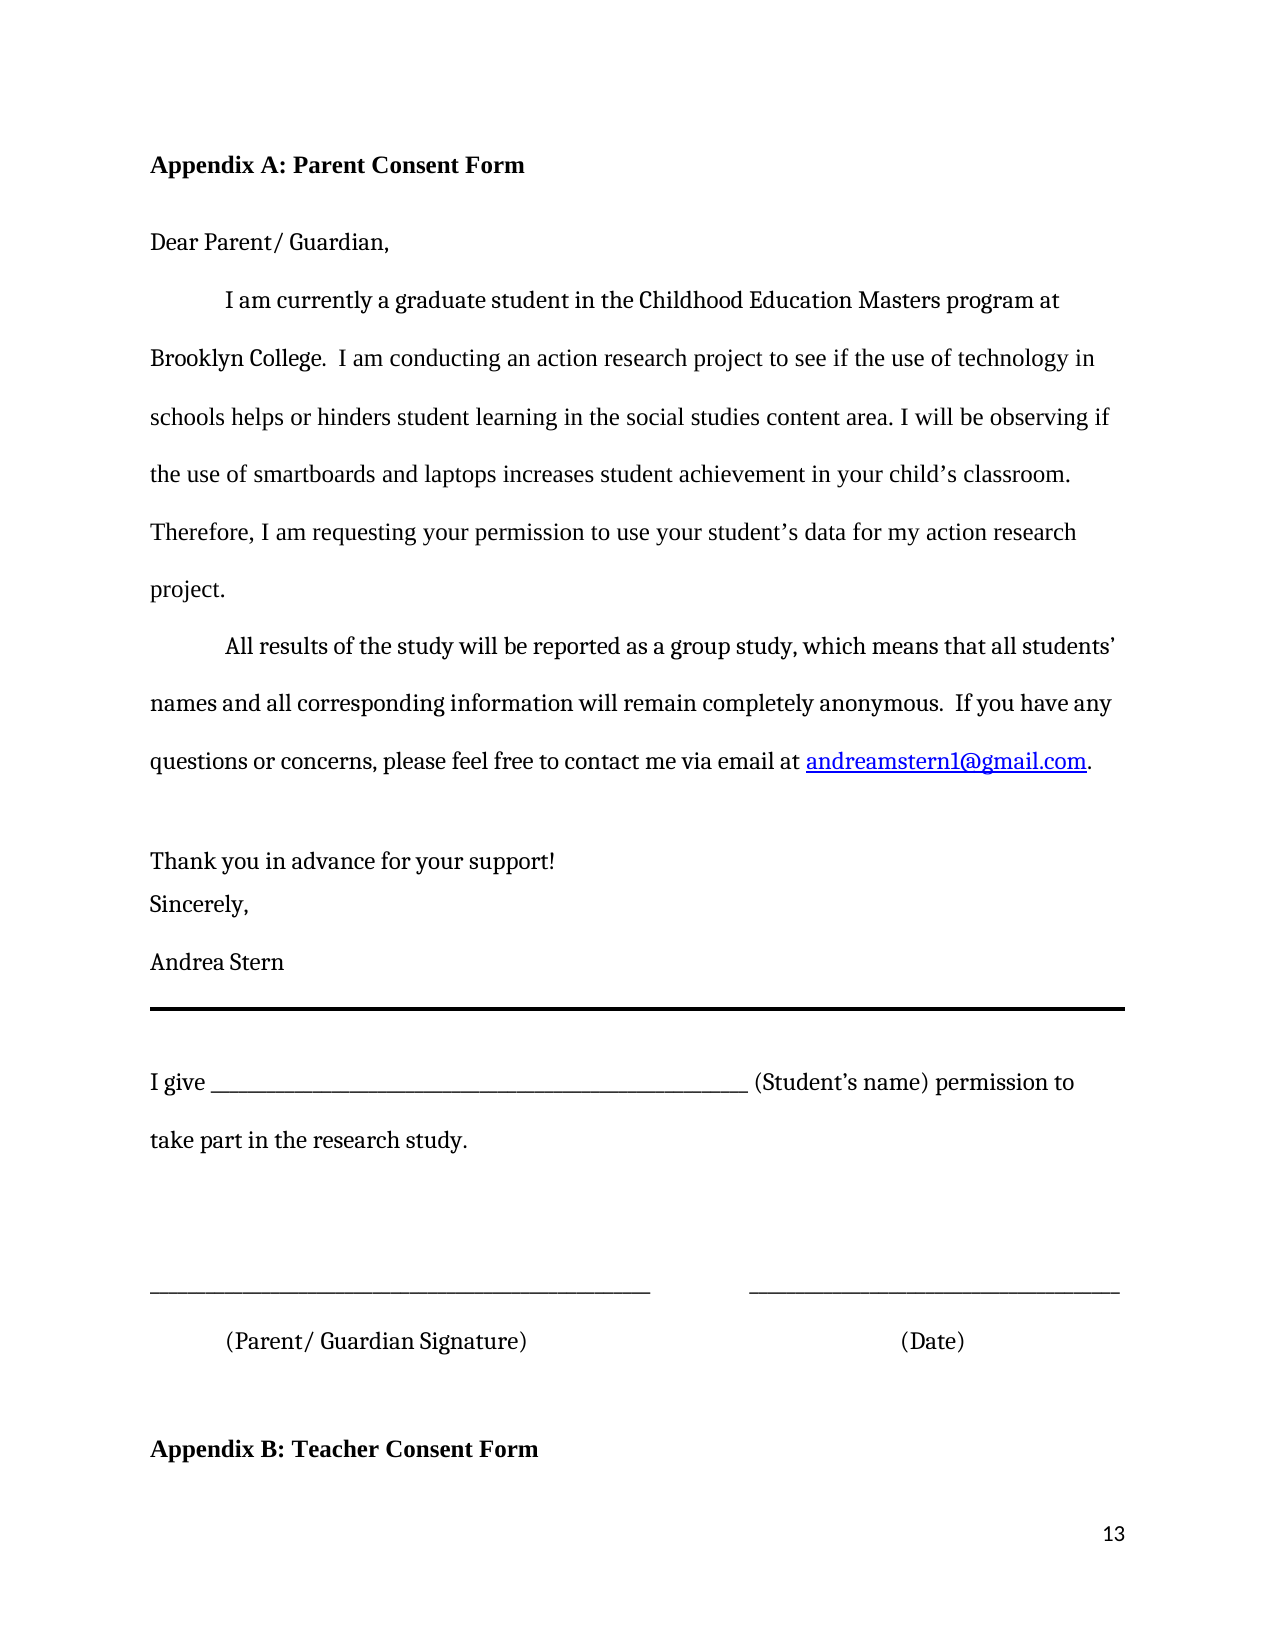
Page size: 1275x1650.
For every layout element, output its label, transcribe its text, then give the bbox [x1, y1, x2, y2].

text Dear Parent/ Guardian, [150, 228, 1125, 257]
text take part in the research study. [150, 1126, 1125, 1154]
text ______________________________________________________ ________________________________________ [150, 1269, 1125, 1298]
text (Parent/ Guardian Signature) (Date) [150, 1327, 1125, 1356]
text Sincerely, [150, 890, 1125, 919]
text Appendix A: Parent Consent Form [150, 150, 1125, 179]
text I give __________________________________________________________ (Student’s name) permission to [150, 1068, 1125, 1097]
text Andrea Stern [150, 948, 1125, 977]
text I am currently a graduate student in the Childhood Education Masters program at Brooklyn College. I am conducting an action research project to see if the use of technology in schools helps or hinders student learning in the social studies content area. I will be observing if the use of smartboards and laptops increases student achievement in your child’s classroom. Therefore, I am requesting your permission to use your student’s data for my action research project. [150, 286, 1125, 603]
text All results of the study will be reported as a group study, which means that all students’ names and all corresponding information will remain completely anonymous. If you have any questions or concerns, please feel free to contact me via email at andreamstern1@gmail.com. [150, 632, 1125, 775]
text Appendix B: Teacher Consent Form [150, 1434, 1125, 1463]
text Thank you in advance for your support! [150, 847, 1125, 876]
